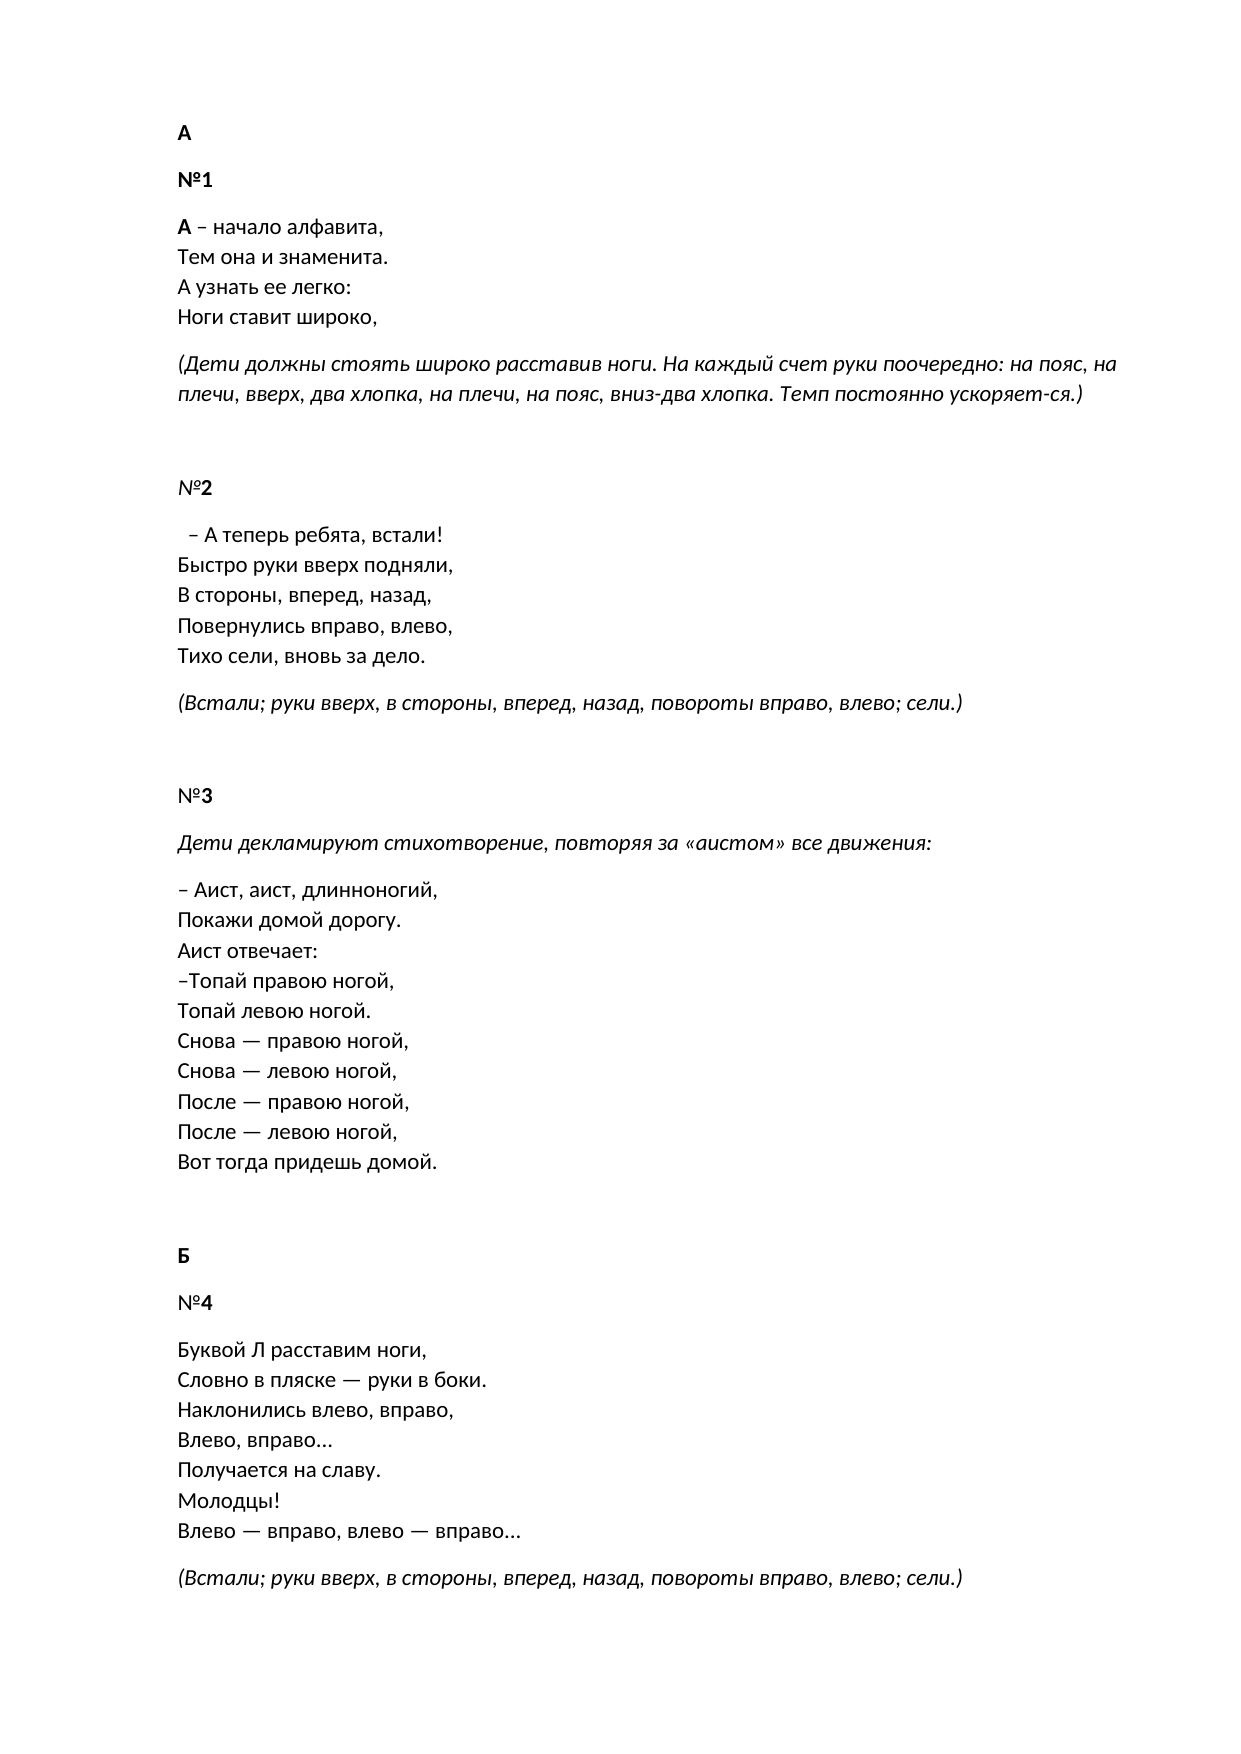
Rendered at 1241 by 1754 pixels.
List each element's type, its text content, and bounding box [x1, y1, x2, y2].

text (Дети должны стоять широко расставив ноги. На каждый счет руки поочередно: на пояс, на плечи, вверх, два хлопка, на плечи, на пояс, вниз-два хлопка. Темп постоянно ускоряет-ся.) [177, 349, 1152, 408]
text Дети декламируют стихотворение, повторяя за «аистом» все движения: [177, 828, 1152, 857]
text №4 [177, 1288, 1152, 1316]
text – Аист, аист, длинноногий, Покажи домой дорогу. Аист отвечает: –Топай правою ногой, Топай левою ногой. Снова — правою ногой, Снова — левою ногой, После — правою ногой, После — левою ногой, Вот тогда придешь домой. [177, 875, 1152, 1175]
text – А теперь ребята, встали! Быстро руки вверх подняли, В стороны, вперед, назад, Повернулись вправо, влево, Тихо сели, вновь за дело. [177, 520, 1152, 669]
text (Встали; руки вверх, в стороны, вперед, назад, повороты вправо, влево; сели.) [177, 688, 1152, 716]
text №2 [177, 473, 1152, 501]
text Б [177, 1241, 1152, 1269]
text А – начало алфавита, Тем она и знаменита. А узнать ее легко: Ноги ставит широко, [177, 212, 1152, 331]
text (Встали; руки вверх, в стороны, вперед, назад, повороты вправо, влево; сели.) [177, 1563, 1152, 1591]
text №3 [177, 782, 1152, 810]
text А [177, 118, 1152, 146]
text №1 [177, 165, 1152, 193]
text Буквой Л расставим ноги, Словно в пляске — руки в боки. Наклонились влево, вправо, Влево, вправо... Получается на славу. Молодцы! Влево — вправо, влево — вправо... [177, 1335, 1152, 1544]
